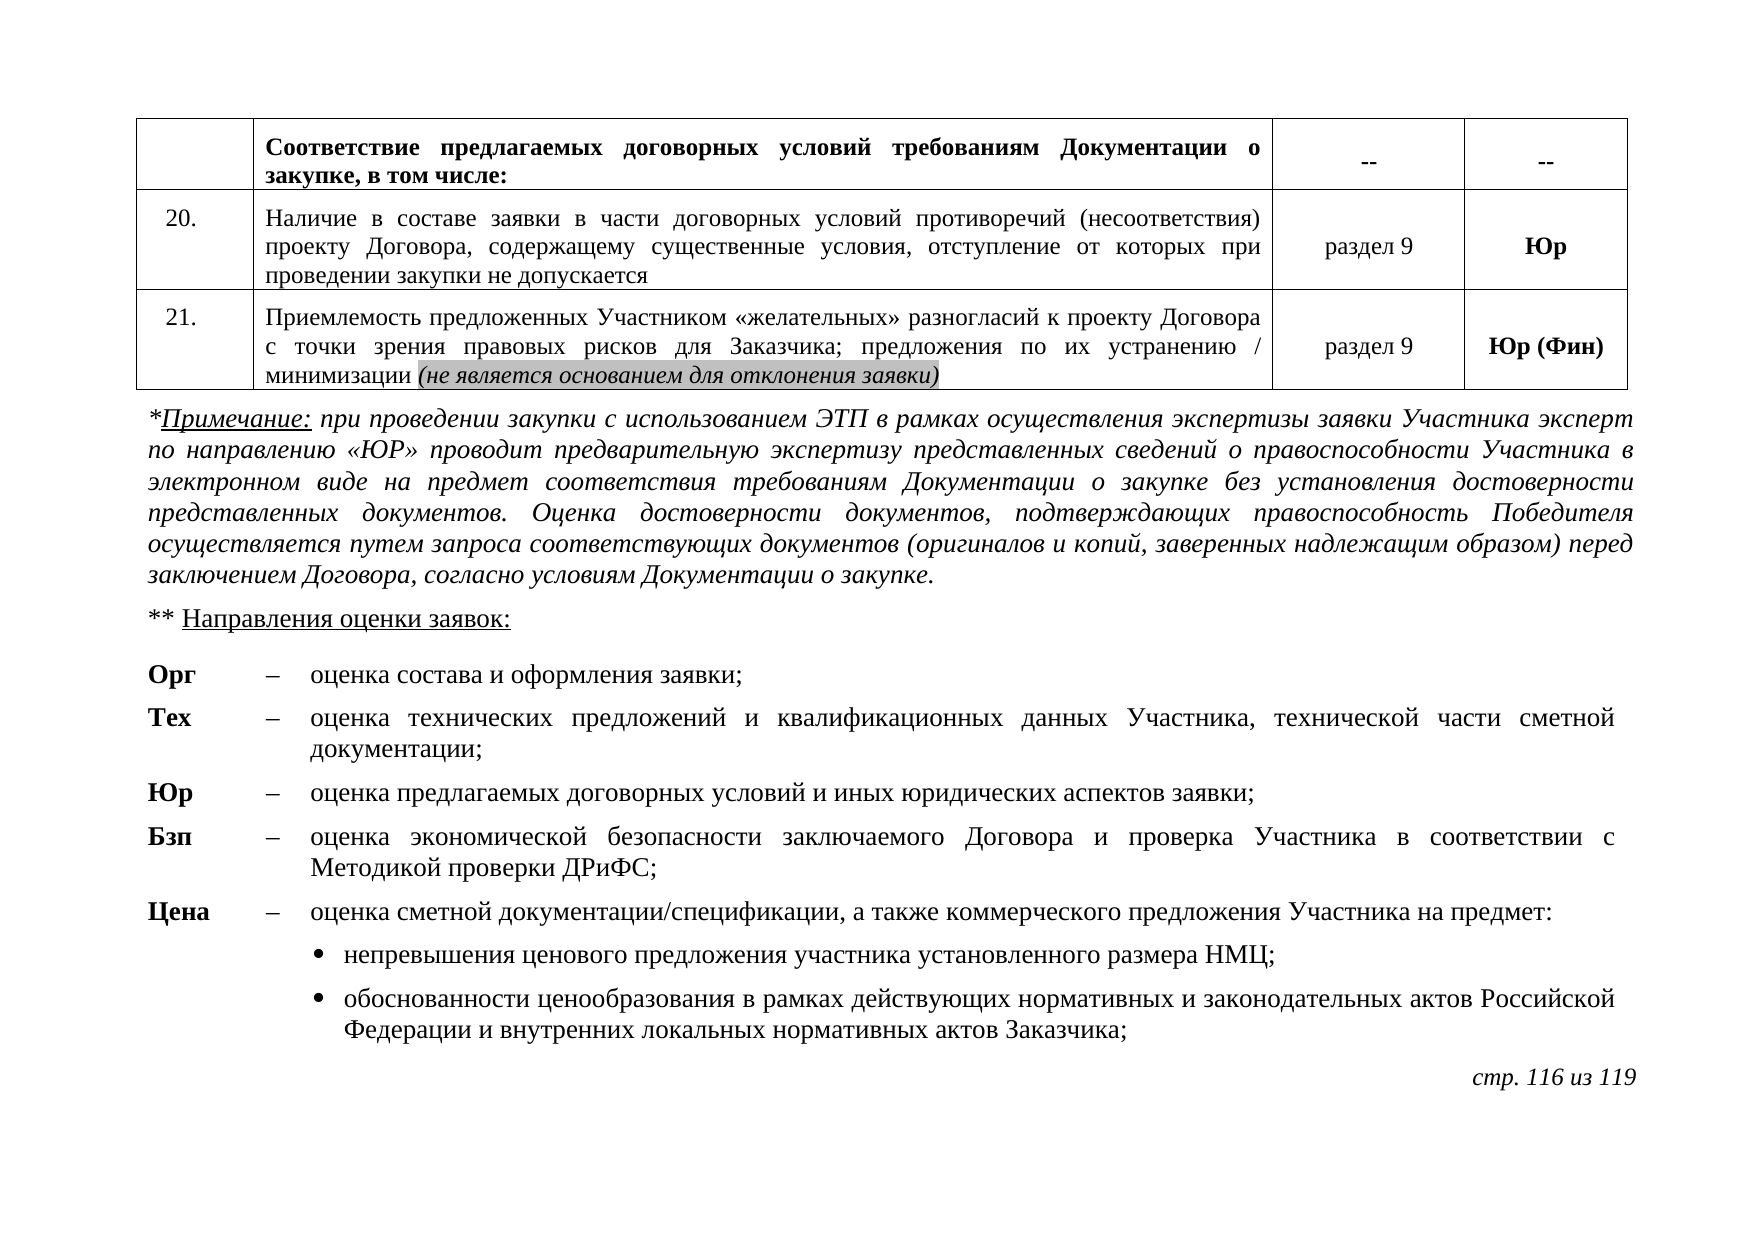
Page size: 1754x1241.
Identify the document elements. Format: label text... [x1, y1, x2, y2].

table_cell -- [1273, 119, 1464, 189]
table_cell -- [1465, 119, 1627, 189]
table_cell раздел 9 [1273, 290, 1464, 389]
table_cell [137, 119, 253, 189]
table_cell Юр [1465, 190, 1627, 289]
table_cell – [255, 882, 299, 1044]
table_cell Бзп [136, 808, 254, 882]
table_cell Юр [136, 764, 254, 807]
text ** Направления оценки заявок: [148, 602, 1636, 633]
table_cell [137, 190, 253, 289]
table_header Орг [136, 645, 254, 689]
table_cell – [255, 808, 299, 882]
table_cell Наличие в составе заявки в части договорных условий противоречий (несоответствия) проекту Договора, содержащему существенные условия, отступление от которых при проведении закупки не допускается [254, 190, 1272, 289]
table_cell – [255, 689, 299, 764]
table_cell раздел 9 [1273, 190, 1464, 289]
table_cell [299, 882, 1628, 1044]
table_cell Цена [136, 882, 254, 1044]
table_cell Приемлемость предложенных Участником «желательных» разногласий к проекту Договора с точки зрения правовых рисков для Заказчика; предложения по их устранению / минимизации (не является основанием для отклонения заявки) [254, 290, 1272, 389]
table_cell Юр (Фин) [1465, 290, 1627, 389]
text *Примечание: при проведении закупки с использованием ЭТП в рамках осуществления экспертизы заявки Участника эксперт по направлению «ЮР» проводит предварительную экспертизу представленных сведений о правоспособности Участника в электронном виде на предмет соответствия требованиям Документации о закупке без установления достоверности представленных документов. Оценка достоверности документов, подтверждающих правоспособность Победителя осуществляется путем запроса соответствующих документов (оригиналов и копий, заверенных надлежащим образом) перед заключением Договора, согласно условиям Документации о закупке. [148, 402, 1636, 589]
table_cell – [255, 764, 299, 807]
table_cell оценка предлагаемых договорных условий и иных юридических аспектов заявки; [299, 764, 1628, 807]
table_header оценка состава и оформления заявки; [299, 645, 1628, 689]
table_cell оценка экономической безопасности заключаемого Договора и проверка Участника в соответствии с Методикой проверки ДРиФС; [299, 808, 1628, 882]
table_cell [137, 290, 253, 389]
table_cell оценка технических предложений и квалификационных данных Участника, технической части сметной документации; [299, 689, 1628, 764]
table_cell Тех [136, 689, 254, 764]
table_cell Соответствие предлагаемых договорных условий требованиям Документации о закупке, в том числе: [254, 119, 1272, 189]
table_header – [255, 645, 299, 689]
